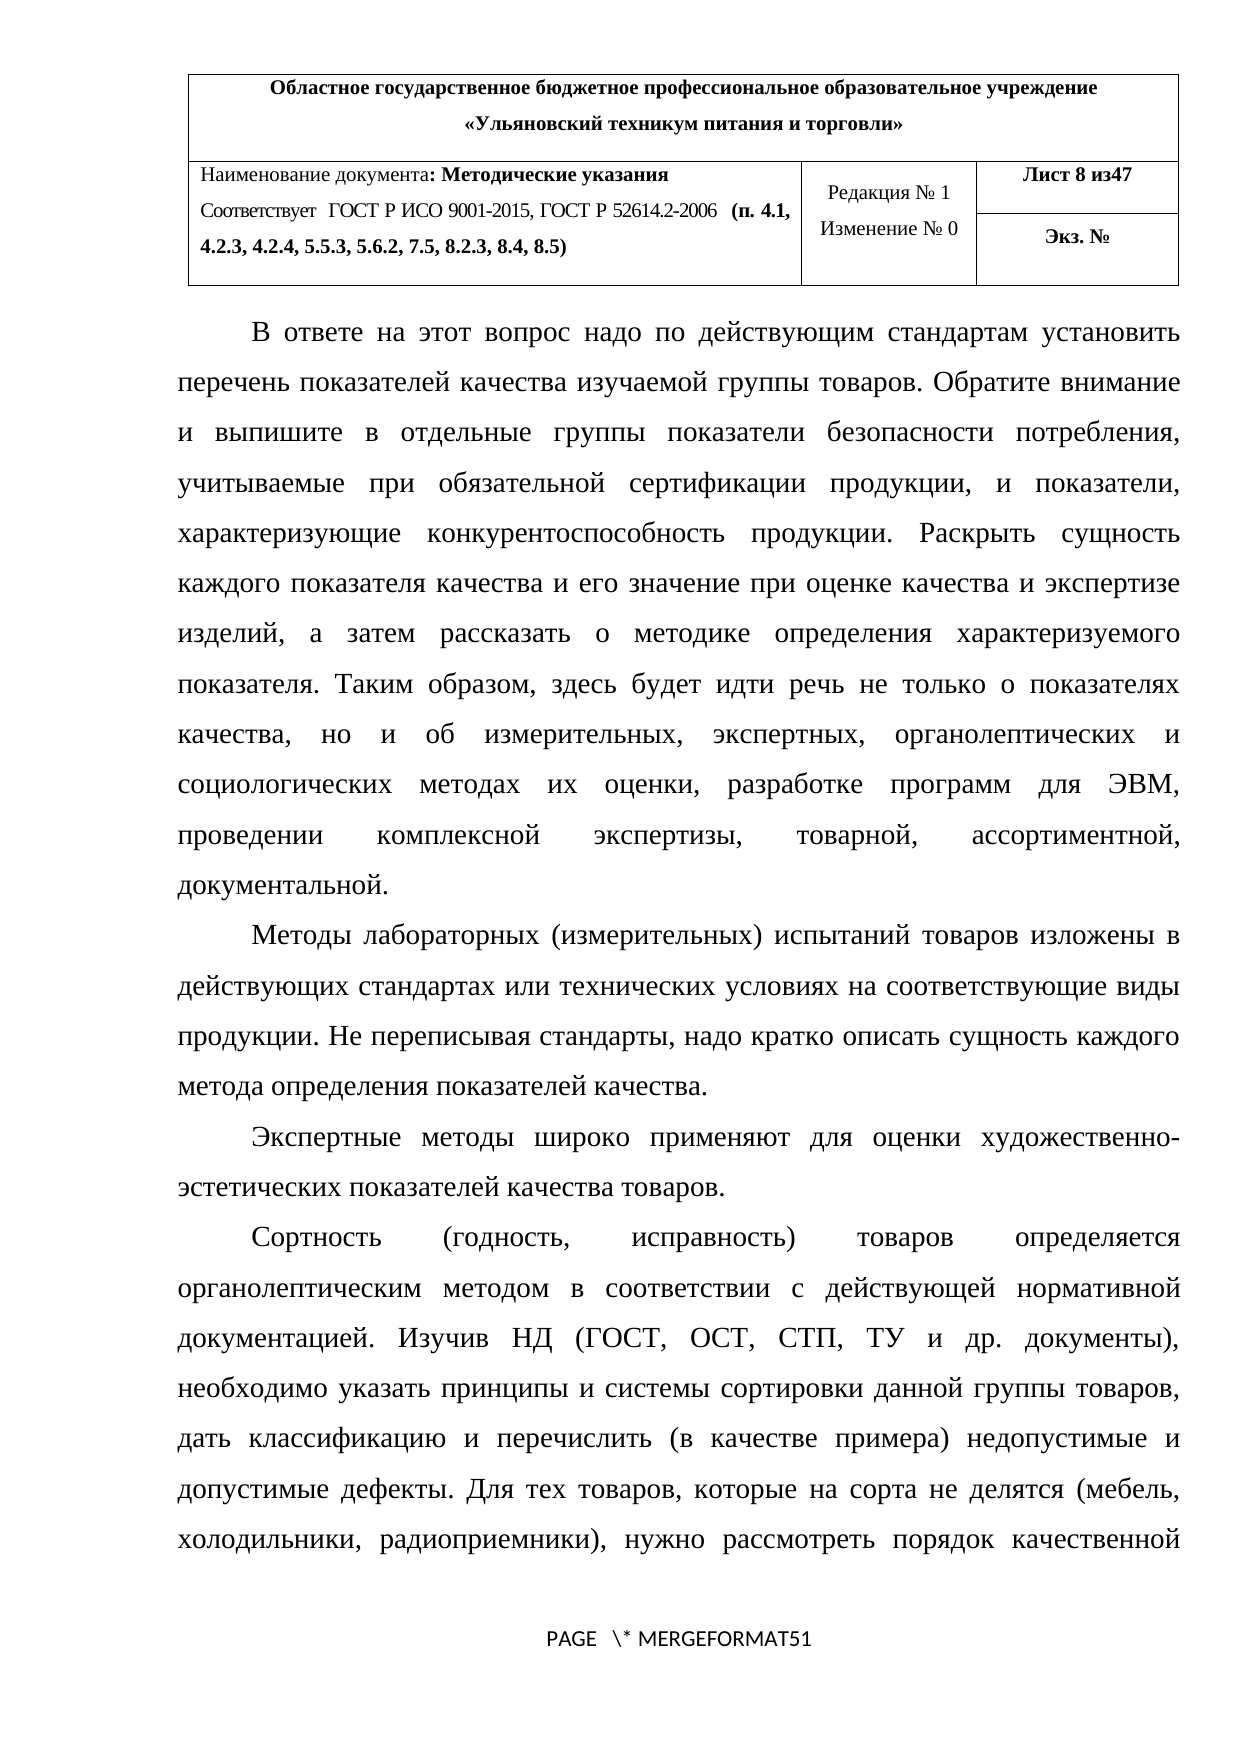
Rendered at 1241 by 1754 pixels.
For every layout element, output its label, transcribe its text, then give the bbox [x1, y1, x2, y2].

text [177, 1219, 1181, 1555]
text Экспертные методы широко применяют для оценки художественно-эстетических показателей качества товаров. [177, 1119, 1181, 1203]
text Методы лабораторных (измерительных) испытаний товаров изложены в действующих стандартах или технических условиях на соответствующие виды продукции. Не переписывая стандарты, надо кратко описать сущность каждого метода определения показателей качества. [177, 917, 1181, 1102]
text В ответе на этот вопрос надо по действующим стандартам установить перечень показателей качества изучаемой группы товаров. Обратите внимание и выпишите в отдельные группы показатели безопасности потребления, учитываемые при обязательной сертификации продукции, и показатели, характеризующие конкурентоспособность продукции. Раскрыть сущность каждого показателя качества и его значение при оценке качества и экспертизе изделий, а затем рассказать о методике определения характеризуемого показателя. Таким образом, здесь будет идти речь не только о показателях качества, но и об измерительных, экспертных, органолептических и социологических методах их оценки, разработке программ для ЭВМ, проведении комплексной экспертизы, товарной, ассортиментной, документальной. [177, 314, 1181, 901]
